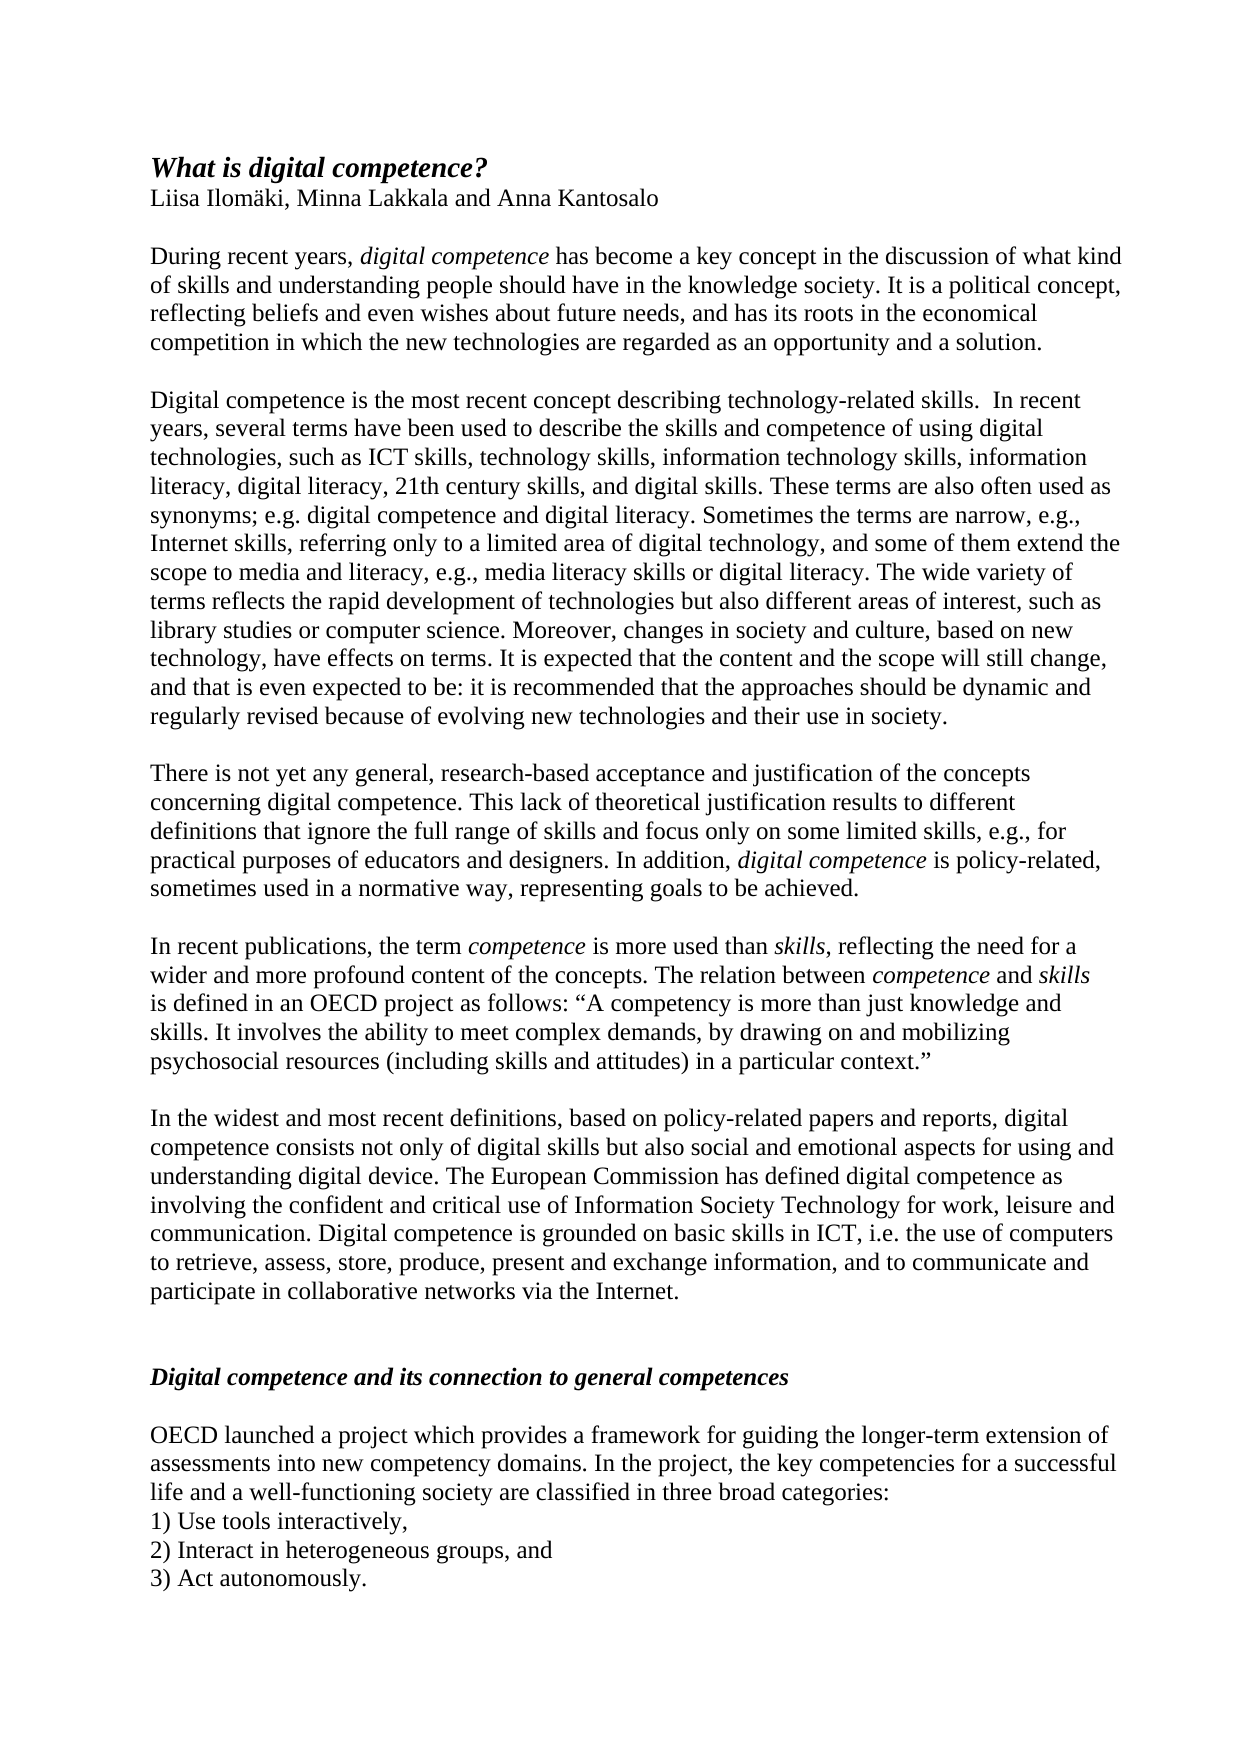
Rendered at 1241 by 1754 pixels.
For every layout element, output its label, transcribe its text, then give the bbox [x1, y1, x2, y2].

text In the widest and most recent definitions, based on policy-related papers and reports, digital competence consists not only of digital skills but also social and emotional aspects for using and understanding digital device. The European Commission has defined digital competence as involving the confident and critical use of Information Society Technology for work, leisure and communication. Digital competence is grounded on basic skills in ICT, i.e. the use of computers to retrieve, assess, store, produce, present and exchange information, and to communicate and participate in collaborative networks via the Internet. [150, 1103, 1124, 1305]
text OECD launched a project which provides a framework for guiding the longer-term extension of assessments into new competency domains. In the project, the key competencies for a successful life and a well-functioning society are classified in three broad categories: [150, 1420, 1124, 1506]
text Liisa Ilomäki, Minna Lakkala and Anna Kantosalo [150, 183, 1124, 212]
text Digital competence and its connection to general competences [150, 1362, 1124, 1391]
text What is digital competence? [150, 150, 1124, 183]
text In recent publications, the term competence is more used than skills, reflecting the need for a wider and more profound content of the concepts. The relation between competence and skills is defined in an OECD project as follows: “A competency is more than just knowledge and skills. It involves the ability to meet complex demands, by drawing on and mobilizing psychosocial resources (including skills and attitudes) in a particular context.” [150, 931, 1090, 1075]
text During recent years, digital competence has become a key concept in the discussion of what kind of skills and understanding people should have in the knowledge society. It is a political concept, reflecting beliefs and even wishes about future needs, and has its roots in the economical competition in which the new technologies are regarded as an opportunity and a solution. [150, 241, 1124, 356]
text 1) Use tools interactively, [150, 1506, 1124, 1535]
text 2) Interact in heterogeneous groups, and [150, 1535, 1124, 1563]
text Digital competence is the most recent concept describing technology-related skills. In recent years, several terms have been used to describe the skills and competence of using digital technologies, such as ICT skills, technology skills, information technology skills, information literacy, digital literacy, 21th century skills, and digital skills. These terms are also often used as synonyms; e.g. digital competence and digital literacy. Sometimes the terms are narrow, e.g., Internet skills, referring only to a limited area of digital technology, and some of them extend the scope to media and literacy, e.g., media literacy skills or digital literacy. The wide variety of terms reflects the rapid development of technologies but also different areas of interest, such as library studies or computer science. Moreover, changes in society and culture, based on new technology, have effects on terms. It is expected that the content and the scope will still change, and that is even expected to be: it is recommended that the approaches should be dynamic and regularly revised because of evolving new technologies and their use in society. [150, 385, 1124, 730]
text 3) Act autonomously. [150, 1563, 1124, 1592]
text There is not yet any general, research-based acceptance and justification of the concepts concerning digital competence. This lack of theoretical justification results to different definitions that ignore the full range of skills and focus only on some limited skills, e.g., for practical purposes of educators and designers. In addition, digital competence is policy-related, sometimes used in a normative way, representing goals to be achieved. [150, 758, 1124, 902]
